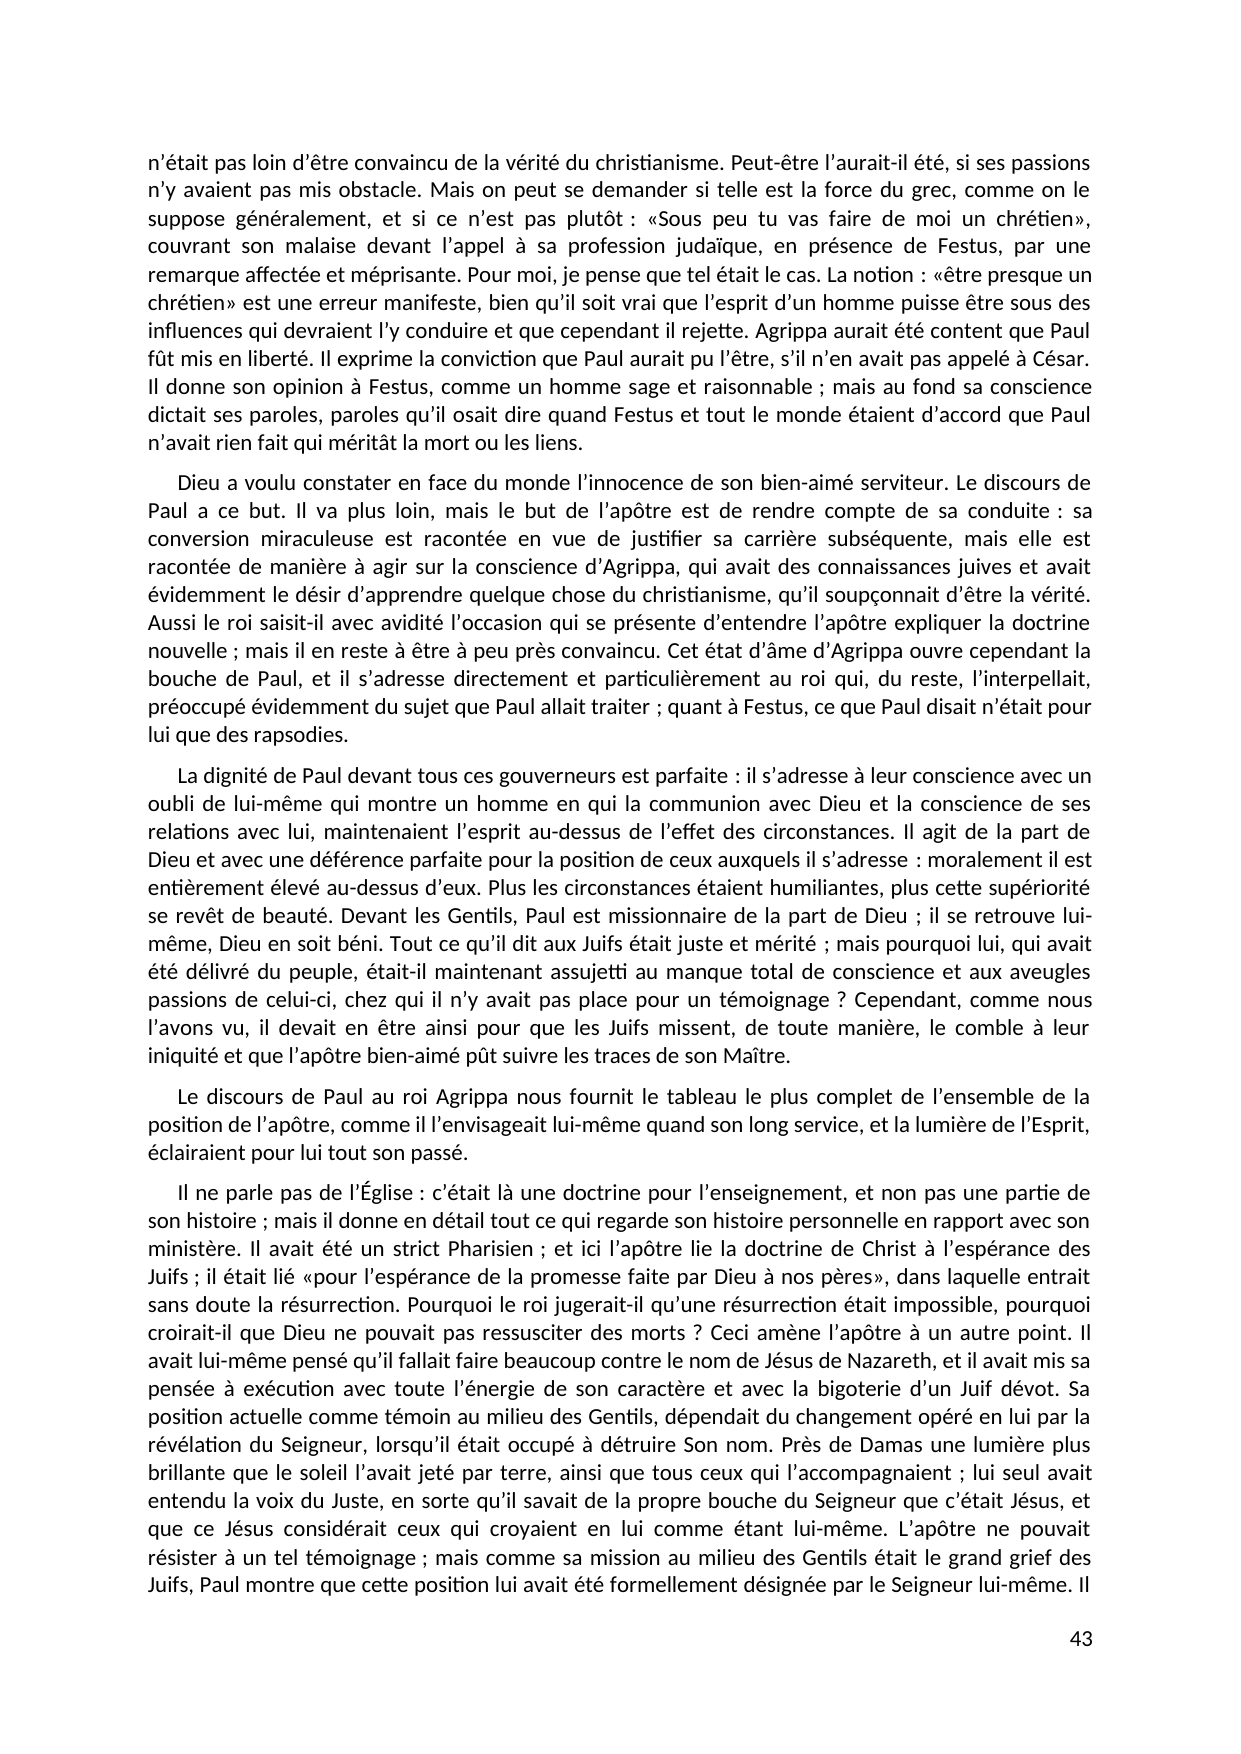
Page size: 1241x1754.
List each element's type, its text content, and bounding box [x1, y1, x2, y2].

text Le discours de Paul au roi Agrippa nous fournit le tableau le plus complet de l’ensemble de la position de l’apôtre, comme il l’envisageait lui-même quand son long service, et la lumière de l’Esprit, éclairaient pour lui tout son passé. [148, 1082, 1093, 1166]
text La dignité de Paul devant tous ces gouverneurs est parfaite : il s’adresse à leur conscience avec un oubli de lui-même qui montre un homme en qui la communion avec Dieu et la conscience de ses relations avec lui, maintenaient l’esprit au-dessus de l’effet des circonstances. Il agit de la part de Dieu et avec une déférence parfaite pour la position de ceux auxquels il s’adresse : moralement il est entièrement élevé au-dessus d’eux. Plus les circonstances étaient humiliantes, plus cette supériorité se revêt de beauté. Devant les Gentils, Paul est missionnaire de la part de Dieu ; il se retrouve lui-même, Dieu en soit béni. Tout ce qu’il dit aux Juifs était juste et mérité ; mais pourquoi lui, qui avait été délivré du peuple, était-il maintenant assujetti au manque total de conscience et aux aveugles passions de celui-ci, chez qui il n’y avait pas place pour un témoignage ? Cependant, comme nous l’avons vu, il devait en être ainsi pour que les Juifs missent, de toute manière, le comble à leur iniquité et que l’apôtre bien-aimé pût suivre les traces de son Maître. [148, 761, 1093, 1069]
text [148, 148, 1093, 456]
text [148, 1178, 1093, 1599]
text Dieu a voulu constater en face du monde l’innocence de son bien-aimé serviteur. Le discours de Paul a ce but. Il va plus loin, mais le but de l’apôtre est de rendre compte de sa conduite : sa conversion miraculeuse est racontée en vue de justifier sa carrière subséquente, mais elle est racontée de manière à agir sur la conscience d’Agrippa, qui avait des connaissances juives et avait évidemment le désir d’apprendre quelque chose du christianisme, qu’il soupçonnait d’être la vérité. Aussi le roi saisit-il avec avidité l’occasion qui se présente d’entendre l’apôtre expliquer la doctrine nouvelle ; mais il en reste à être à peu près convaincu. Cet état d’âme d’Agrippa ouvre cependant la bouche de Paul, et il s’adresse directement et particulièrement au roi qui, du reste, l’interpellait, préoccupé évidemment du sujet que Paul allait traiter ; quant à Festus, ce que Paul disait n’était pour lui que des rapsodies. [148, 468, 1093, 748]
